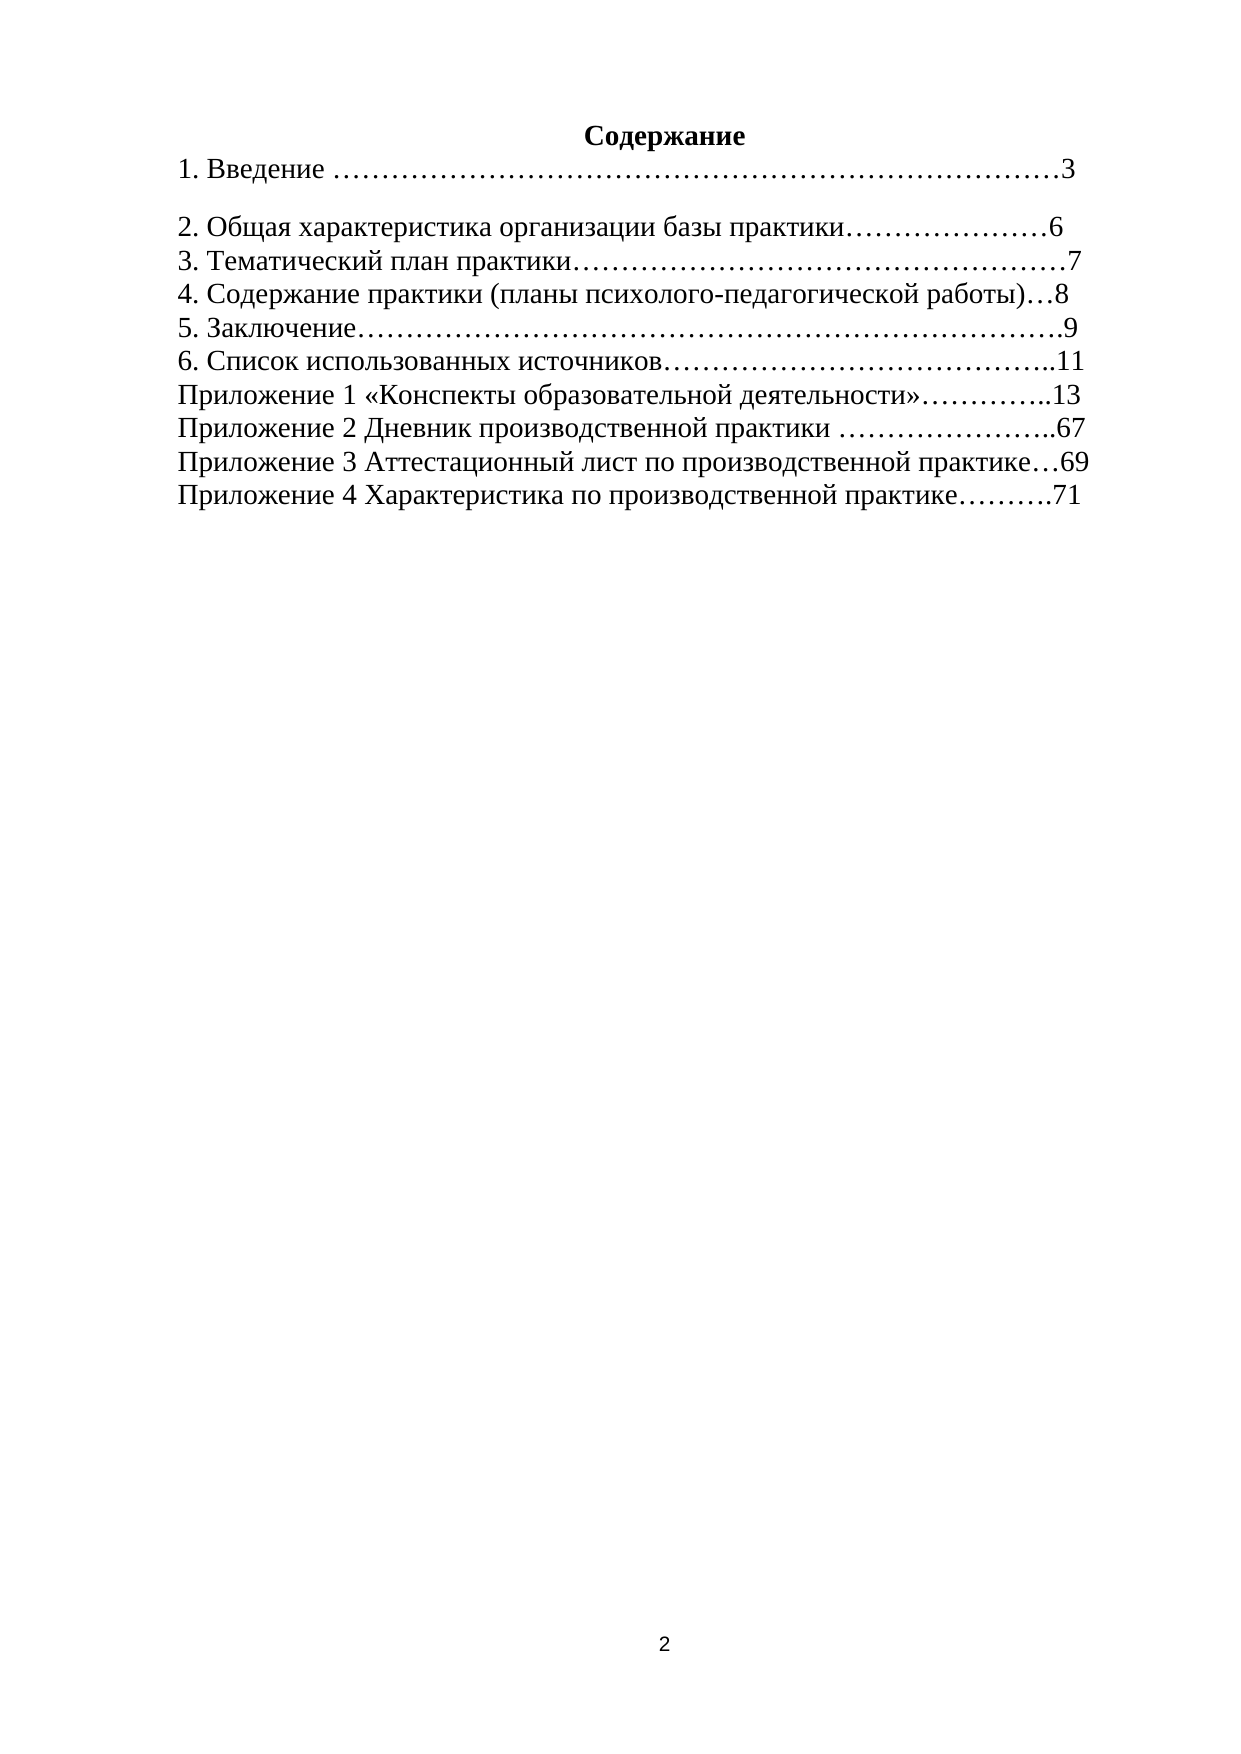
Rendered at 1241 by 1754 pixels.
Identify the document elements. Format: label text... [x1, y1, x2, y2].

text Приложение 3 Аттестационный лист по производственной практике…69 [177, 444, 1152, 477]
text Приложение 1 «Конспекты образовательной деятельности»…………..13 [177, 377, 1152, 410]
text 6. Список использованных источников…………………………………..11 [177, 343, 1152, 377]
text 5. Заключение……………………………………………………………….9 [177, 310, 1152, 343]
text Приложение 4 Характеристика по производственной практике……….71 [177, 477, 1152, 511]
text 2. Общая характеристика организации базы практики…………………6 [177, 209, 1152, 243]
text 1. Введение …………………………………………………………………3 [177, 152, 1152, 185]
text 3. Тематический план практики……………………………………………7 [177, 243, 1152, 276]
text Содержание [177, 118, 1152, 152]
text 4. Содержание практики (планы психолого-педагогической работы)…8 [177, 276, 1152, 310]
text Приложение 2 Дневник производственной практики …………………..67 [177, 410, 1152, 444]
